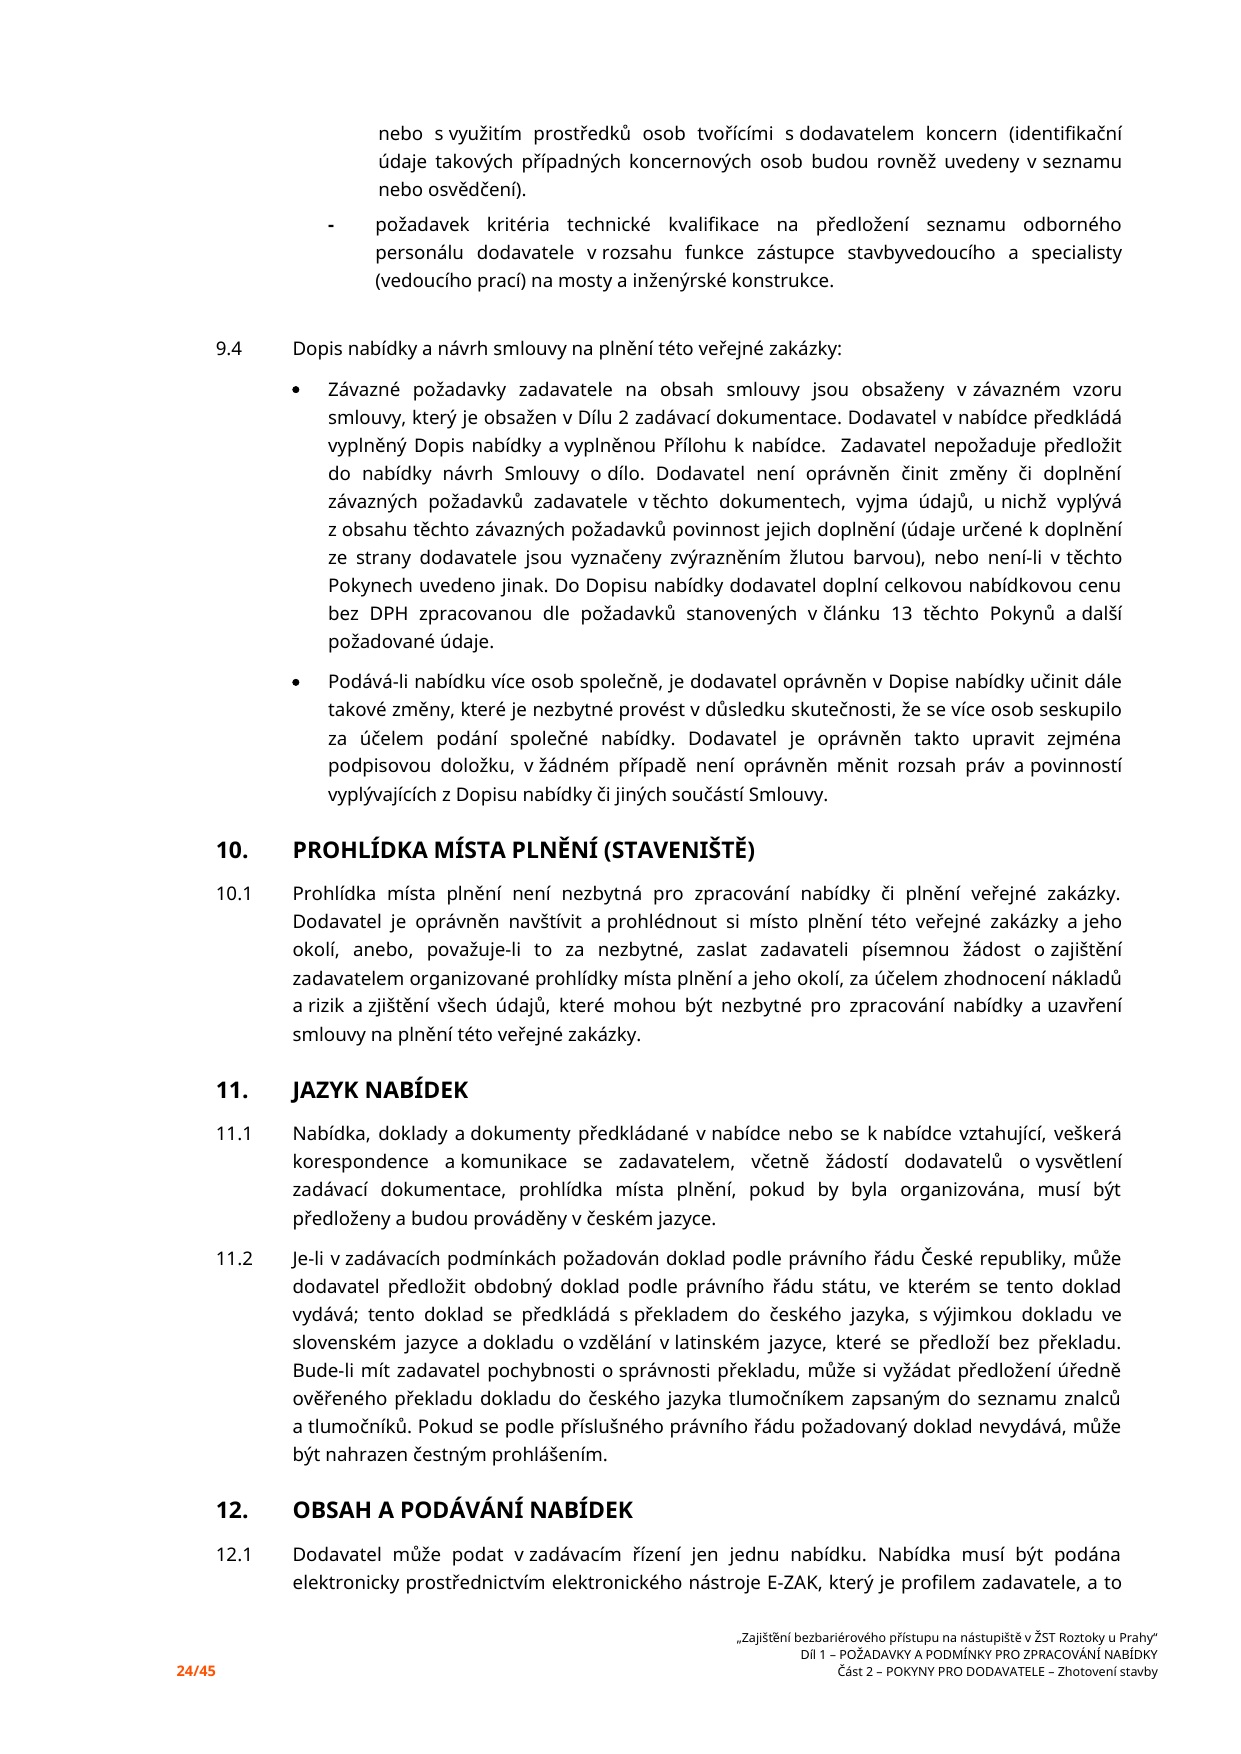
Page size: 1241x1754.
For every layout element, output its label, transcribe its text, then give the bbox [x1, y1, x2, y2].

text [216, 1541, 1122, 1595]
text Dopis nabídky a návrh smlouvy na plnění této veřejné zakázky: [216, 336, 1122, 361]
text Závazné požadavky zadavatele na obsah smlouvy jsou obsaženy v závazném vzoru smlouvy, který je obsažen v Dílu 2 zadávací dokumentace. Dodavatel v nabídce předkládá vyplněný Dopis nabídky a vyplněnou Přílohu k nabídce. Zadavatel nepožaduje předložit do nabídky návrh Smlouvy o dílo. Dodavatel není oprávněn činit změny či doplnění závazných požadavků zadavatele v těchto dokumentech, vyjma údajů, u nichž vyplývá z obsahu těchto závazných požadavků povinnost jejich doplnění (údaje určené k doplnění ze strany dodavatele jsou vyznačeny zvýrazněním žlutou barvou), nebo není-li v těchto Pokynech uvedeno jinak. Do Dopisu nabídky dodavatel doplní celkovou nabídkovou cenu bez DPH zpracovanou dle požadavků stanovených v článku 13 těchto Pokynů a další požadované údaje. [292, 376, 1122, 654]
text OBSAH a PODÁVÁNÍ NABÍDEK [216, 1494, 1122, 1526]
text Prohlídka místa plnění není nezbytná pro zpracování nabídky či plnění veřejné zakázky. Dodavatel je oprávněn navštívit a prohlédnout si místo plnění této veřejné zakázky a jeho okolí, anebo, považuje-li to za nezbytné, zaslat zadavateli písemnou žádost o zajištění zadavatelem organizované prohlídky místa plnění a jeho okolí, za účelem zhodnocení nákladů a rizik a zjištění všech údajů, které mohou být nezbytné pro zpracování nabídky a uzavření smlouvy na plnění této veřejné zakázky. [216, 881, 1122, 1046]
text Je-li v zadávacích podmínkách požadován doklad podle právního řádu České republiky, může dodavatel předložit obdobný doklad podle právního řádu státu, ve kterém se tento doklad vydává; tento doklad se předkládá s překladem do českého jazyka, s výjimkou dokladu ve slovenském jazyce a dokladu o vzdělání v latinském jazyce, které se předloží bez překladu. Bude-li mít zadavatel pochybnosti o správnosti překladu, může si vyžádat předložení úředně ověřeného překladu dokladu do českého jazyka tlumočníkem zapsaným do seznamu znalců a tlumočníků. Pokud se podle příslušného právního řádu požadovaný doklad nevydává, může být nahrazen čestným prohlášením. [216, 1245, 1122, 1467]
text Podává-li nabídku více osob společně, je dodavatel oprávněn v Dopise nabídky učinit dále takové změny, které je nezbytné provést v důsledku skutečnosti, že se více osob seskupilo za účelem podání společné nabídky. Dodavatel je oprávněn takto upravit zejména podpisovou doložku, v žádném případě není oprávněn měnit rozsah práv a povinností vyplývajících z Dopisu nabídky či jiných součástí Smlouvy. [292, 669, 1122, 806]
text požadavek kritéria technické kvalifikace na předložení seznamu odborného personálu dodavatele v rozsahu funkce zástupce stavbyvedoucího a specialisty (vedoucího prací) na mosty a inženýrské konstrukce. [328, 211, 1122, 292]
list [378, 121, 1122, 202]
text JAZYK NABÍDEK [216, 1074, 1122, 1105]
text Nabídka, doklady a dokumenty předkládané v nabídce nebo se k nabídce vztahující, veškerá korespondence a komunikace se zadavatelem, včetně žádostí dodavatelů o vysvětlení zadávací dokumentace, prohlídka místa plnění, pokud by byla organizována, musí být předloženy a budou prováděny v českém jazyce. [216, 1121, 1122, 1230]
text PROHLÍDKA MÍSTA PLNĚNÍ (STAVENIŠTĚ) [216, 834, 1122, 865]
